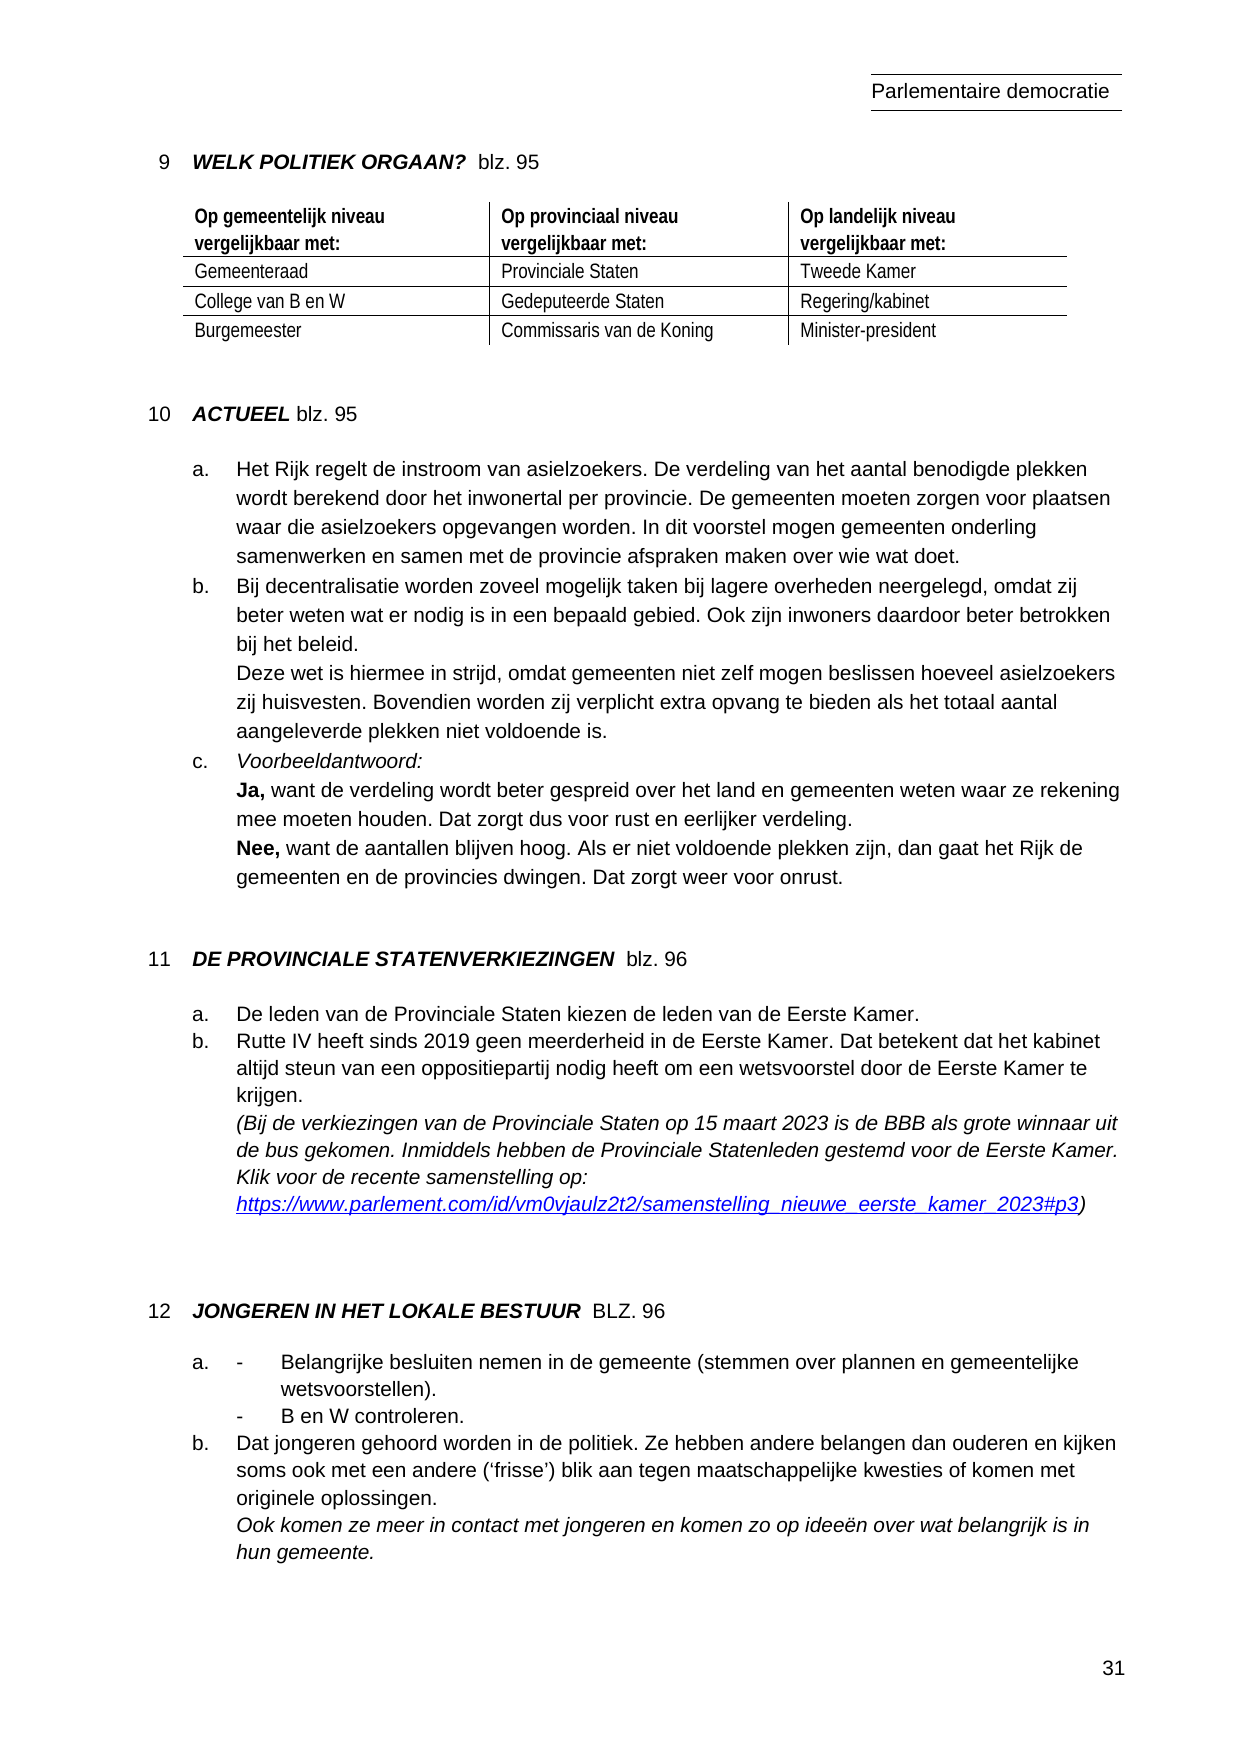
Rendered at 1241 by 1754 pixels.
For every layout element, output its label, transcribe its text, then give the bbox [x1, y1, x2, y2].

text c. Voorbeeldantwoord: [192, 745, 1125, 774]
text 12 JONGeren in het lokale bestuur BLZ. 96 [148, 1297, 1125, 1324]
table_cell Commissaris van de Koning [490, 316, 788, 345]
text https://www.parlement.com/id/vm0vjaulz2t2/samenstelling_nieuwe_eerste_kamer_2023#p3) [236, 1188, 1125, 1216]
text Deze wet is hiermee in strijd, omdat gemeenten niet zelf mogen beslissen hoeveel asielzoekers zij huisvesten. Bovendien worden zij verplicht extra opvang te bieden als het totaal aantal aangeleverde plekken niet voldoende is. [236, 657, 1125, 745]
text 10 ACTUEEL blz. 95 [148, 399, 1125, 426]
text a. - Belangrijke besluiten nemen in de gemeente (stemmen over plannen en gemeentelijke wetsvoorstellen). [192, 1348, 1125, 1402]
table_cell Tweede Kamer [789, 257, 1067, 286]
table_header Op gemeentelijk niveau vergelijkbaar met: [183, 202, 489, 256]
table_cell Gemeenteraad [183, 257, 489, 286]
text - B en W controleren. [236, 1402, 1125, 1429]
text a. De leden van de Provinciale Staten kiezen de leden van de Eerste Kamer. [192, 999, 1125, 1026]
text b. Dat jongeren gehoord worden in de politiek. Ze hebben andere belangen dan ouderen en kijken soms ook met een andere (‘frisse’) blik aan tegen maatschappelijke kwesties of komen met originele oplossingen. [192, 1429, 1125, 1510]
text Nee, want de aantallen blijven hoog. Als er niet voldoende plekken zijn, dan gaat het Rijk de gemeenten en de provincies dwingen. Dat zorgt weer voor onrust. [236, 832, 1125, 891]
table_cell Regering/kabinet [789, 287, 1067, 315]
table_header Op provinciaal niveau vergelijkbaar met: [490, 202, 788, 256]
text b. Bij decentralisatie worden zoveel mogelijk taken bij lagere overheden neergelegd, omdat zij beter weten wat er nodig is in een bepaald gebied. Ook zijn inwoners daardoor beter betrokken bij het beleid. [192, 570, 1125, 657]
text Ook komen ze meer in contact met jongeren en komen zo op ideeën over wat belangrijk is in hun gemeente. [236, 1510, 1125, 1564]
table_cell College van B en W [183, 287, 489, 315]
text a. Het Rijk regelt de instroom van asielzoekers. De verdeling van het aantal benodigde plekken wordt berekend door het inwonertal per provincie. De gemeenten moeten zorgen voor plaatsen waar die asielzoekers opgevangen worden. In dit voorstel mogen gemeenten onderling samenwerken en samen met de provincie afspraken maken over wie wat doet. [192, 453, 1125, 570]
text (Bij de verkiezingen van de Provinciale Staten op 15 maart 2023 is de BBB als grote winnaar uit de bus gekomen. Inmiddels hebben de Provinciale Statenleden gestemd voor de Eerste Kamer. Klik voor de recente samenstelling op: [236, 1107, 1125, 1188]
table_header Op landelijk niveau vergelijkbaar met: [789, 202, 1067, 256]
table_cell Minister-president [789, 316, 1067, 345]
text Ja, want de verdeling wordt beter gespreid over het land en gemeenten weten waar ze rekening mee moeten houden. Dat zorgt dus voor rust en eerlijker verdeling. [236, 774, 1125, 832]
table_cell Gedeputeerde Staten [490, 287, 788, 315]
text b. Rutte IV heeft sinds 2019 geen meerderheid in de Eerste Kamer. Dat betekent dat het kabinet altijd steun van een oppositiepartij nodig heeft om een wetsvoorstel door de Eerste Kamer te krijgen. [192, 1026, 1125, 1107]
text 9 WELK POLITIEK ORGAAN? blz. 95 [158, 148, 1125, 175]
table_cell Provinciale Staten [490, 257, 788, 286]
text 11 DE PROVINCIALE STATENVERKIEZINGEN blz. 96 [148, 945, 1125, 972]
table_cell Burgemeester [183, 316, 489, 345]
